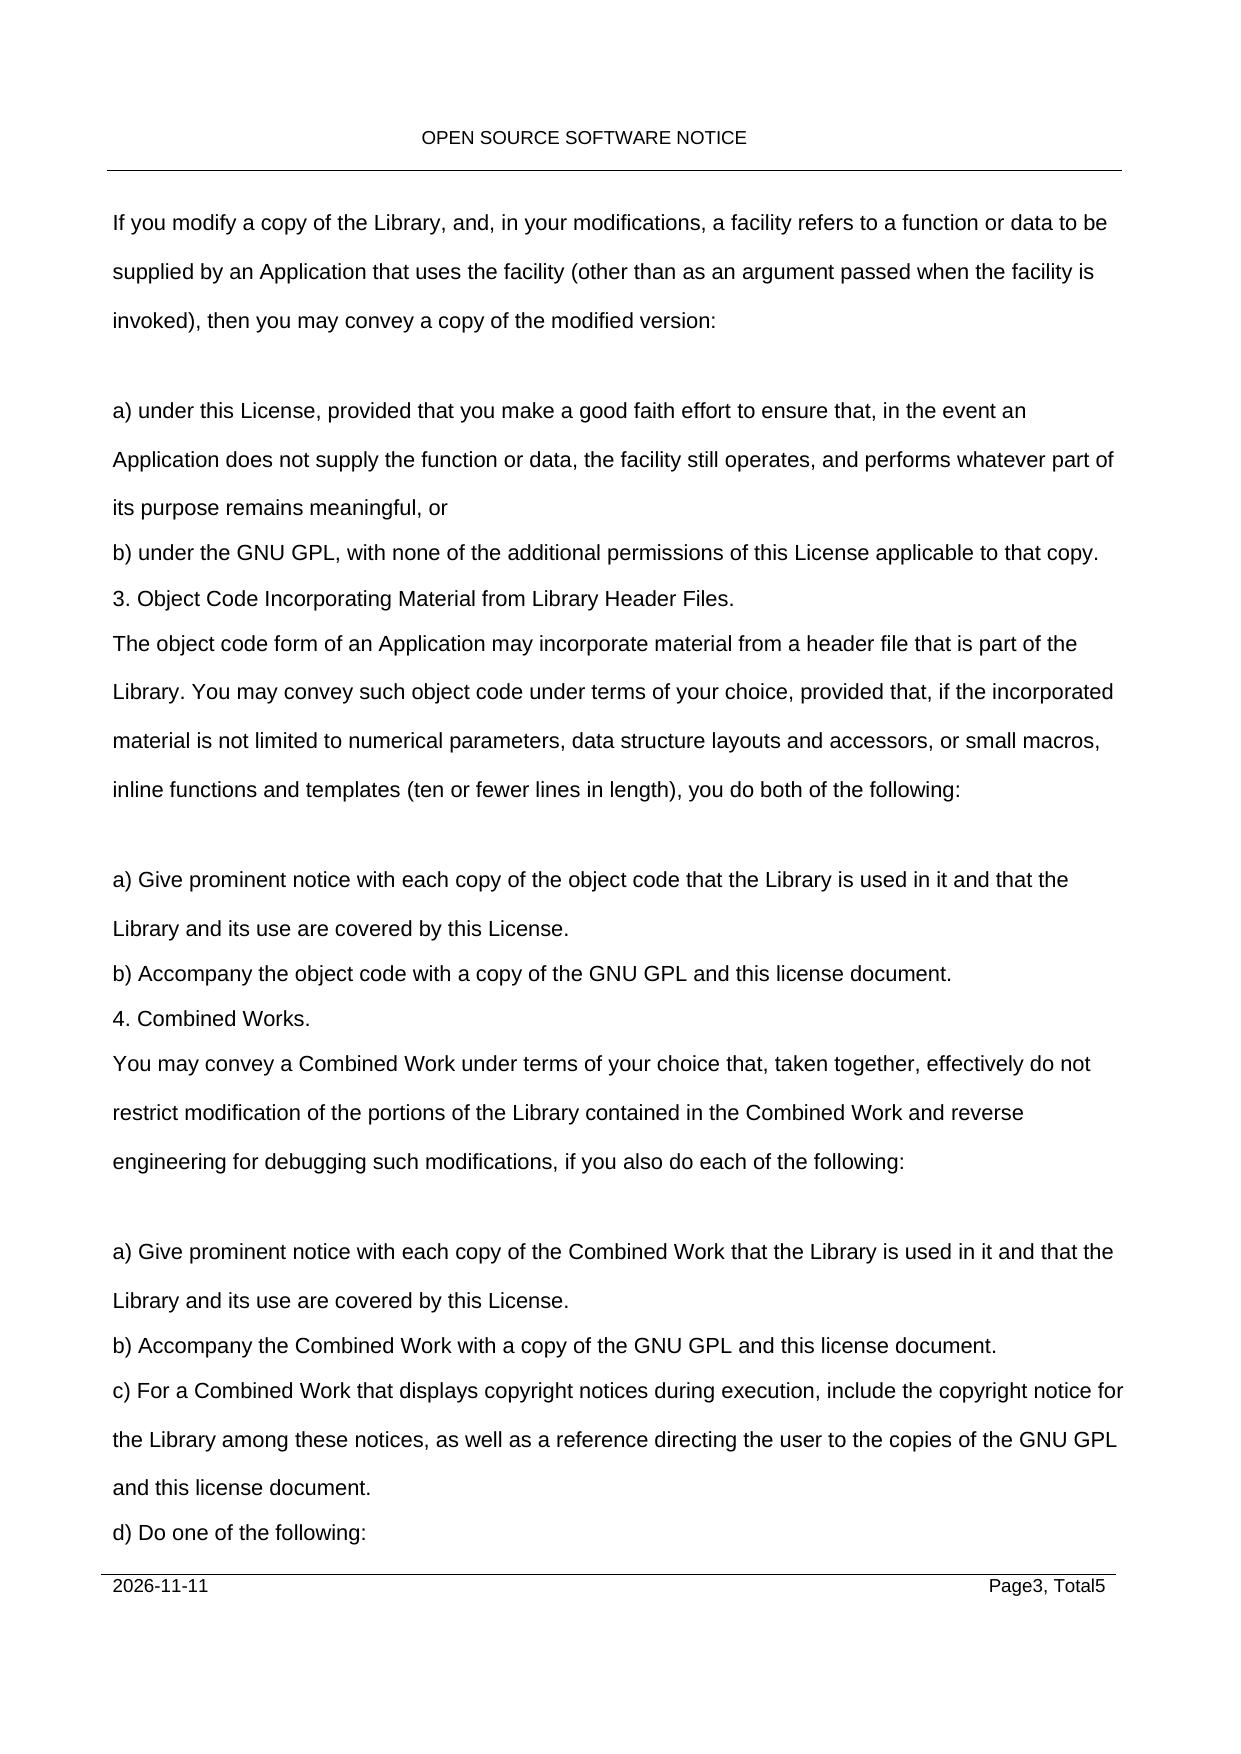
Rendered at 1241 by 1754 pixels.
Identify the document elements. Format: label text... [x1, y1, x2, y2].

text a) under this License, provided that you make a good faith effort to ensure that, in the event an Application does not supply the function or data, the facility still operates, and performs whatever part of its purpose remains meaningful, or [112, 394, 1128, 524]
text b) Accompany the object code with a copy of the GNU GPL and this license document. [112, 957, 1128, 990]
text 4. Combined Works. [112, 1002, 1128, 1035]
text b) under the GNU GPL, with none of the additional permissions of this License applicable to that copy. [112, 537, 1128, 569]
text If you modify a copy of the Library, and, in your modifications, a facility refers to a function or data to be supplied by an Application that uses the facility (other than as an argument passed when the facility is invoked), then you may convey a copy of the modified version: [112, 206, 1128, 336]
text You may convey a Combined Work under terms of your choice that, taken together, effectively do not restrict modification of the portions of the Library contained in the Combined Work and reverse engineering for debugging such modifications, if you also do each of the following: [112, 1047, 1128, 1177]
text d) Do one of the following: [112, 1517, 1128, 1549]
text a) Give prominent notice with each copy of the object code that the Library is used in it and that the Library and its use are covered by this License. [112, 863, 1128, 944]
text a) Give prominent notice with each copy of the Combined Work that the Library is used in it and that the Library and its use are covered by this License. [112, 1235, 1128, 1316]
text 3. Object Code Incorporating Material from Library Header Files. [112, 582, 1128, 614]
text b) Accompany the Combined Work with a copy of the GNU GPL and this license document. [112, 1329, 1128, 1361]
text The object code form of an Application may incorporate material from a header file that is part of the Library. You may convey such object code under terms of your choice, provided that, if the incorporated material is not limited to numerical parameters, data structure layouts and accessors, or small macros, inline functions and templates (ten or fewer lines in length), you do both of the following: [112, 627, 1128, 806]
text c) For a Combined Work that displays copyright notices during execution, include the copyright notice for the Library among these notices, as well as a reference directing the user to the copies of the GNU GPL and this license document. [112, 1374, 1128, 1504]
